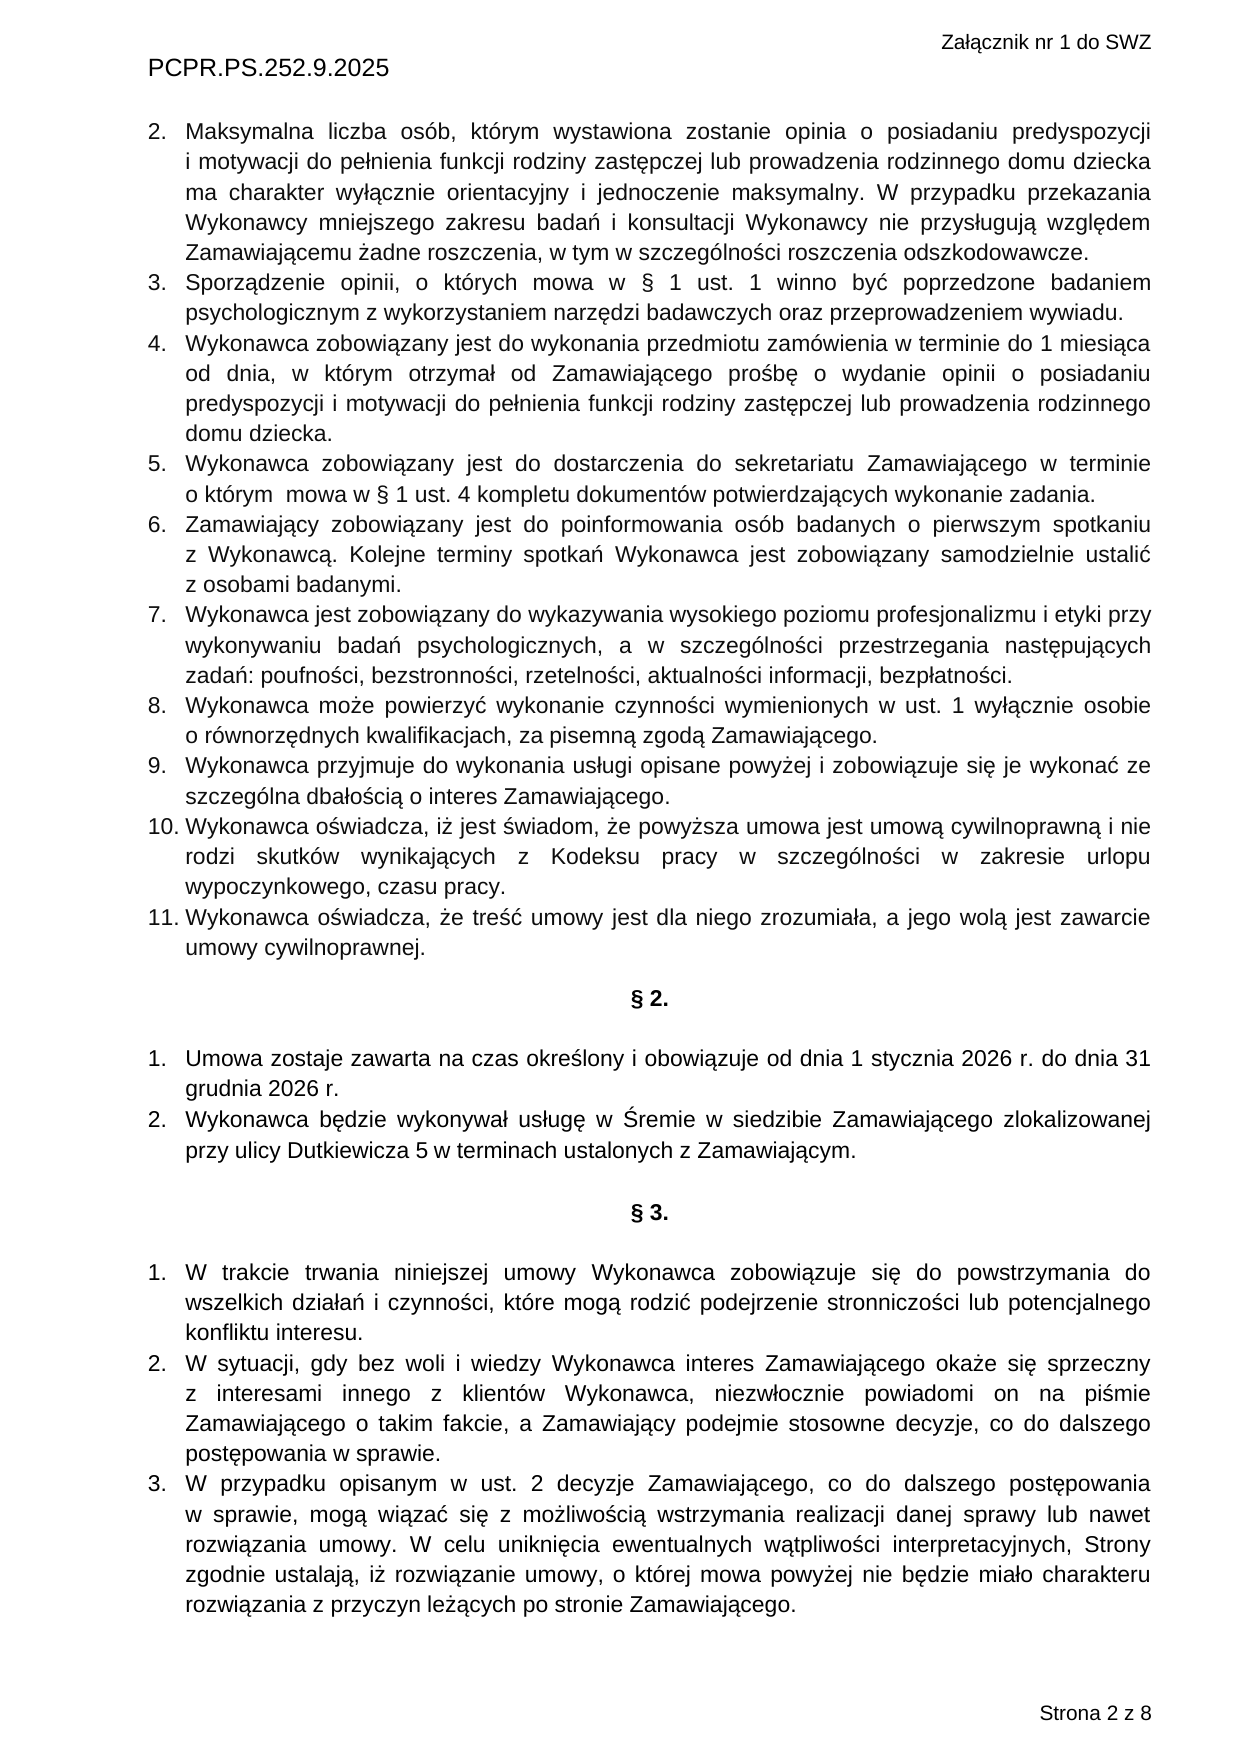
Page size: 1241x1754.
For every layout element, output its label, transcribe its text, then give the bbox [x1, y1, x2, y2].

list Wykonawca zobowiązany jest do wykonania przedmiotu zamówienia w terminie do 1 miesiąca od dnia, w którym otrzymał od Zamawiającego prośbę o wydanie opinii o posiadaniu predyspozycji i motywacji do pełnienia funkcji rodziny zastępczej lub prowadzenia rodzinnego domu dziecka. [148, 329, 1152, 447]
list Wykonawca przyjmuje do wykonania usługi opisane powyżej i zobowiązuje się je wykonać ze szczególna dbałością o interes Zamawiającego. [148, 752, 1152, 809]
list Wykonawca jest zobowiązany do wykazywania wysokiego poziomu profesjonalizmu i etyki przy wykonywaniu badań psychologicznych, a w szczególności przestrzegania następujących zadań: poufności, bezstronności, rzetelności, aktualności informacji, bezpłatności. [148, 601, 1152, 688]
list W trakcie trwania niniejszej umowy Wykonawca zobowiązuje się do powstrzymania do wszelkich działań i czynności, które mogą rodzić podejrzenie stronniczości lub potencjalnego konfliktu interesu. [148, 1259, 1152, 1346]
list Wykonawca będzie wykonywał usługę w Śremie w siedzibie Zamawiającego zlokalizowanej przy ulicy Dutkiewicza 5 w terminach ustalonych z Zamawiającym. [148, 1106, 1152, 1164]
list Wykonawca zobowiązany jest do dostarczenia do sekretariatu Zamawiającego w terminie o którym mowa w § 1 ust. 4 kompletu dokumentów potwierdzających wykonanie zadania. [148, 450, 1152, 507]
list W sytuacji, gdy bez woli i wiedzy Wykonawca interes Zamawiającego okaże się sprzeczny z interesami innego z klientów Wykonawca, niezwłocznie powiadomi on na piśmie Zamawiającego o takim fakcie, a Zamawiający podejmie stosowne decyzje, co do dalszego postępowania w sprawie. [148, 1349, 1152, 1467]
list Sporządzenie opinii, o których mowa w § 1 ust. 1 winno być poprzedzone badaniem psychologicznym z wykorzystaniem narzędzi badawczych oraz przeprowadzeniem wywiadu. [148, 269, 1152, 326]
list Zamawiający zobowiązany jest do poinformowania osób badanych o pierwszym spotkaniu z Wykonawcą. Kolejne terminy spotkań Wykonawca jest zobowiązany samodzielnie ustalić z osobami badanymi. [148, 511, 1152, 598]
list Maksymalna liczba osób, którym wystawiona zostanie opinia o posiadaniu predyspozycji i motywacji do pełnienia funkcji rodziny zastępczej lub prowadzenia rodzinnego domu dziecka ma charakter wyłącznie orientacyjny i jednoczenie maksymalny. W przypadku przekazania Wykonawcy mniejszego zakresu badań i konsultacji Wykonawcy nie przysługują względem Zamawiającemu żadne roszczenia, w tym w szczególności roszczenia odszkodowawcze. [148, 118, 1152, 265]
list W przypadku opisanym w ust. 2 decyzje Zamawiającego, co do dalszego postępowania w sprawie, mogą wiązać się z możliwością wstrzymania realizacji danej sprawy lub nawet rozwiązania umowy. W celu uniknięcia ewentualnych wątpliwości interpretacyjnych, Strony zgodnie ustalają, iż rozwiązanie umowy, o której mowa powyżej nie będzie miało charakteru rozwiązania z przyczyn leżących po stronie Zamawiającego. [148, 1470, 1152, 1618]
list Umowa zostaje zawarta na czas określony i obowiązuje od dnia 1 stycznia 2026 r. do dnia 31 grudnia 2026 r. [148, 1045, 1152, 1102]
list Wykonawca oświadcza, iż jest świadom, że powyższa umowa jest umową cywilnoprawną i nie rodzi skutków wynikających z Kodeksu pracy w szczególności w zakresie urlopu wypoczynkowego, czasu pracy. [148, 813, 1152, 900]
list Wykonawca może powierzyć wykonanie czynności wymienionych w ust. 1 wyłącznie osobie o równorzędnych kwalifikacjach, za pisemną zgodą Zamawiającego. [148, 692, 1152, 749]
text § 2. [148, 985, 1152, 1011]
list Wykonawca oświadcza, że treść umowy jest dla niego zrozumiała, a jego wolą jest zawarcie umowy cywilnoprawnej. [148, 903, 1152, 960]
text § 3. [148, 1198, 1152, 1225]
